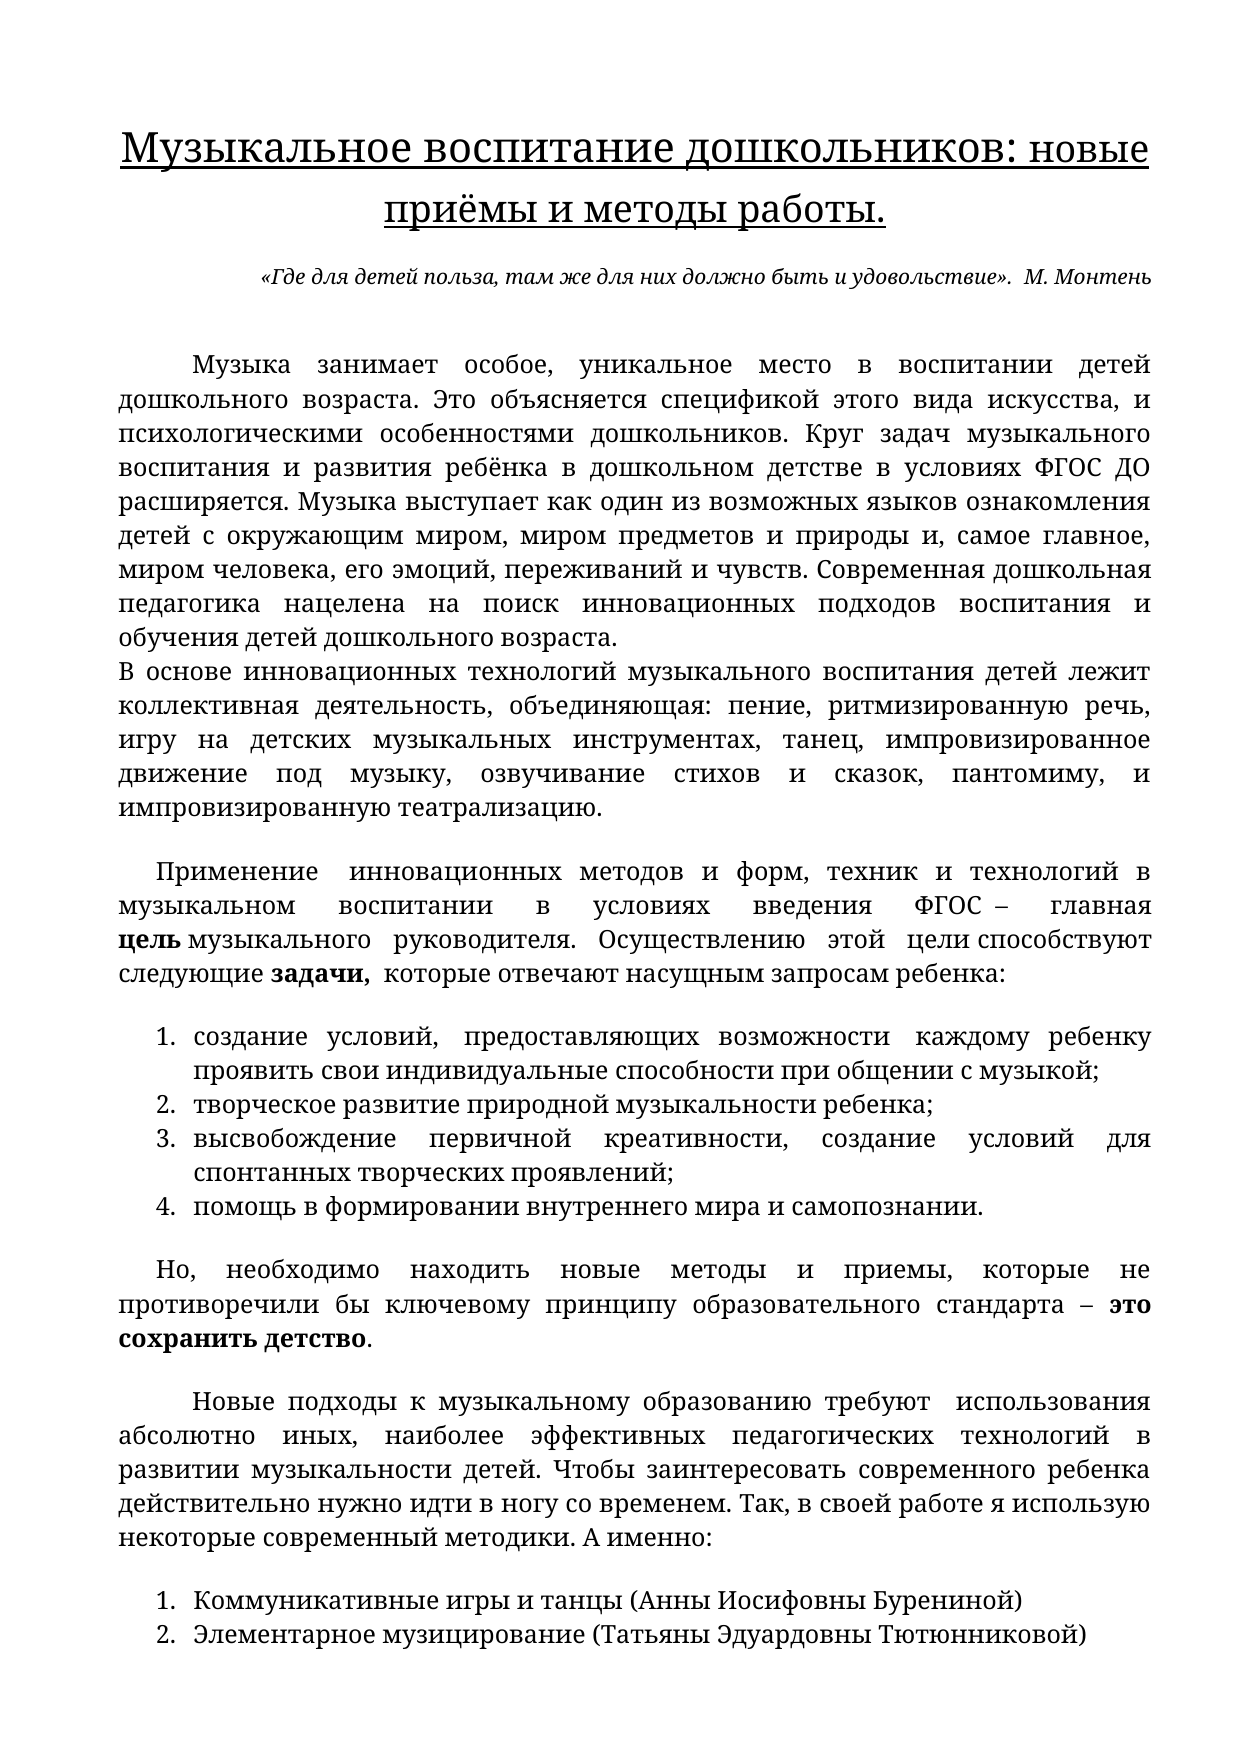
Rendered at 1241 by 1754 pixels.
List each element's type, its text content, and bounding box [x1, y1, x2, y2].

list Элементарное музицирование (Татьяны Эдуардовны Тютюнниковой) [156, 1617, 1152, 1651]
list Коммуникативные игры и танцы (Анны Иосифовны Бурениной) [156, 1583, 1152, 1617]
text Музыкальное воспитание дошкольников: новые приёмы и методы работы. [118, 118, 1152, 233]
text В основе инновационных технологий музыкального воспитания детей лежит коллективная деятельность, объединяющая: пение, ритмизированную речь, игру на детских музыкальных инструментах, танец, импровизированное движение под музыку, озвучивание стихов и сказок, пантомиму, и импровизированную театрализацию. [118, 654, 1152, 824]
text «Где для детей польза, там же для них должно быть и удовольствие». М. Монтень [118, 262, 1152, 290]
text Музыка занимает особое, уникальное место в воспитании детей дошкольного возраста. Это объясняется спецификой этого вида искусства, и психологическими особенностями дошкольников. Круг задач музыкального воспитания и развития ребёнка в дошкольном детстве в условиях ФГОС ДО расширяется. Музыка выступает как один из возможных языков ознакомления детей с окружающим миром, миром предметов и природы и, самое главное, миром человека, его эмоций, переживаний и чувств. Современная дошкольная педагогика нацелена на поиск инновационных подходов воспитания и обучения детей дошкольного возраста. [118, 347, 1152, 654]
text Но, необходимо находить новые методы и приемы, которые не противоречили бы ключевому принципу образовательного стандарта – это сохранить детство. [118, 1252, 1152, 1354]
list помощь в формировании внутреннего мира и самопознании. [156, 1189, 1152, 1223]
list творческое развитие природной музыкальности ребенка; [156, 1087, 1152, 1121]
list создание условий, предоставляющих возможности каждому ребенку проявить свои индивидуальные способности при общении с музыкой; [156, 1019, 1152, 1087]
list высвобождение первичной креативности, создание условий для спонтанных творческих проявлений; [156, 1121, 1152, 1189]
text Новые подходы к музыкальному образованию требуют использования абсолютно иных, наиболее эффективных педагогических технологий в развитии музыкальности детей. Чтобы заинтересовать современного ребенка действительно нужно идти в ногу со временем. Так, в своей работе я использую некоторые современный методики. А именно: [118, 1383, 1152, 1554]
text Применение инновационных методов и форм, техник и технологий в музыкальном воспитании в условиях введения ФГОС – главная цель музыкального руководителя. Осуществлению этой цели способствуют следующие задачи, которые отвечают насущным запросам ребенка: [118, 853, 1152, 989]
